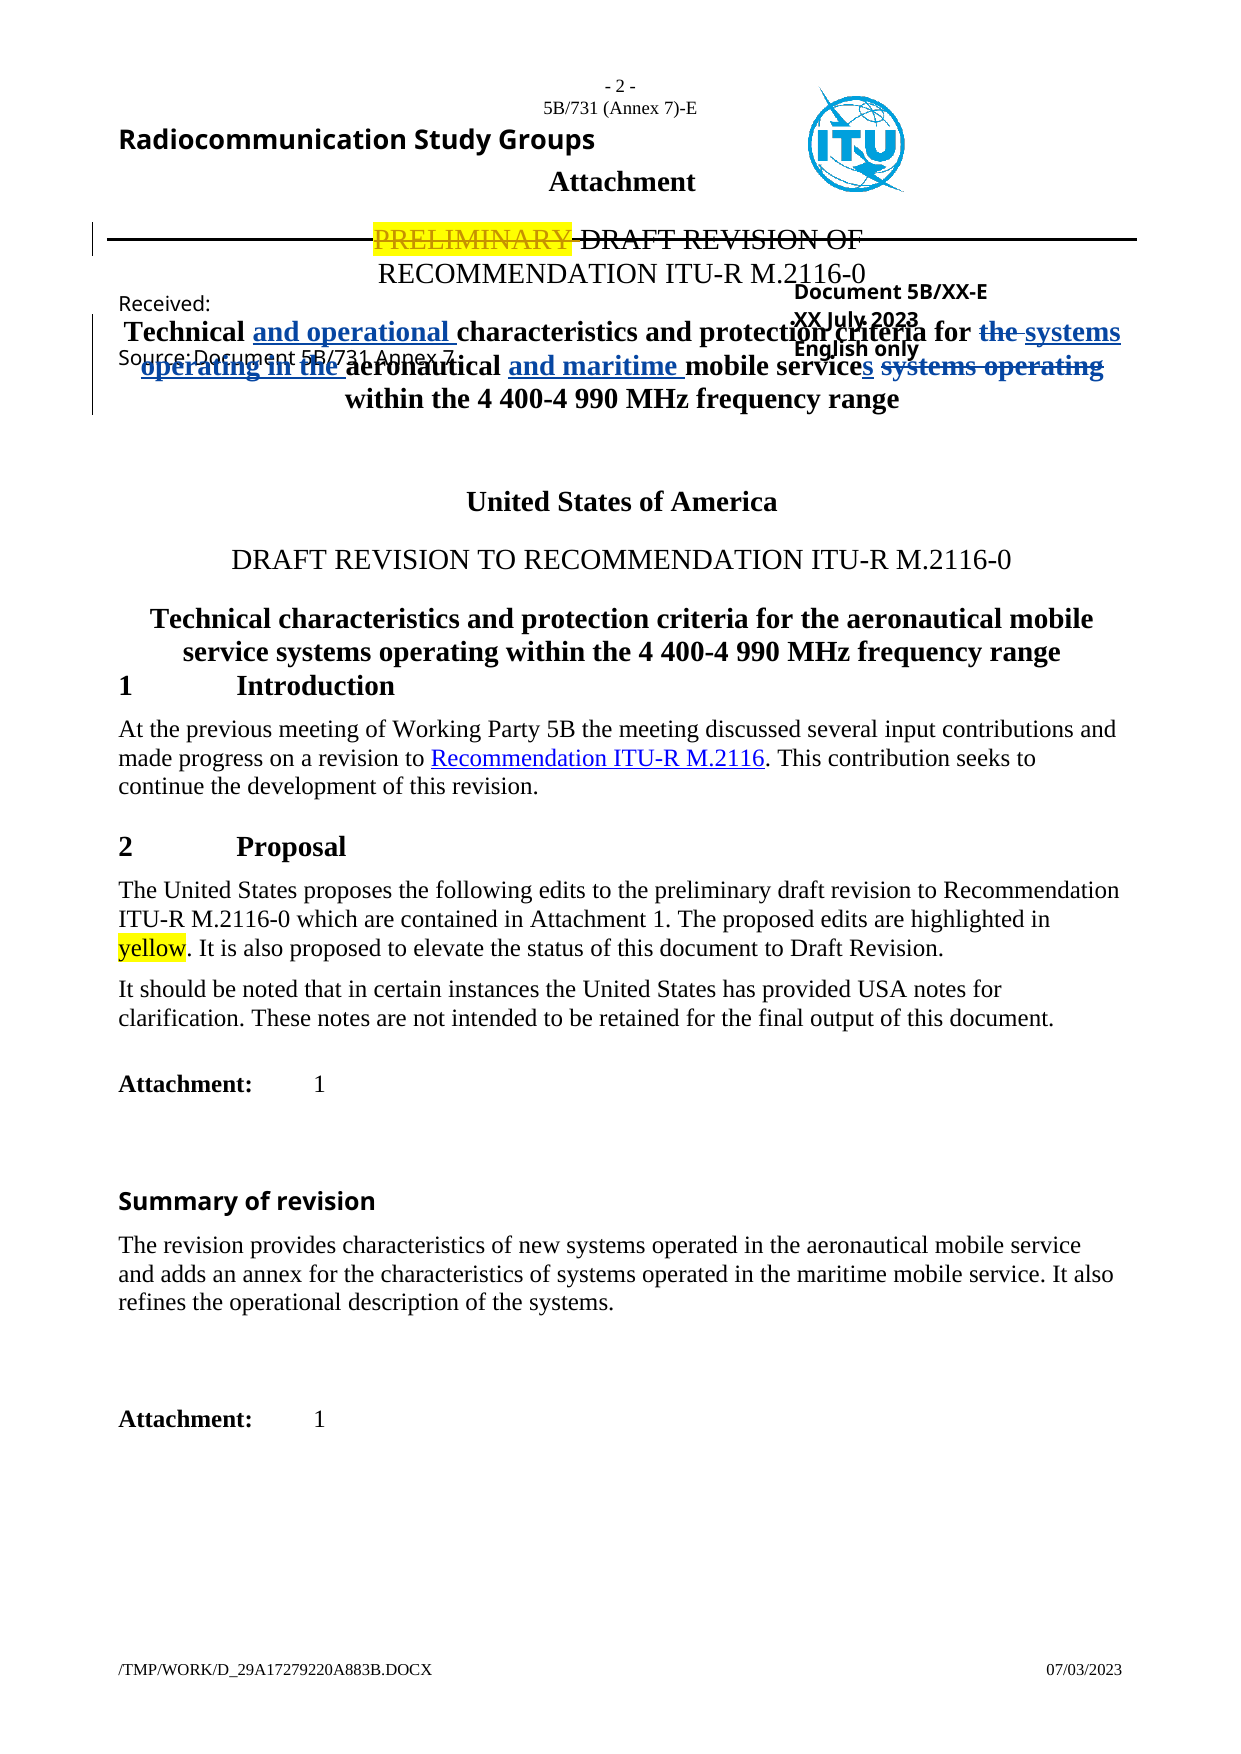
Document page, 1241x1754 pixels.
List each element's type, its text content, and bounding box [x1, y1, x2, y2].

text 1 Introduction [118, 668, 1122, 701]
table_cell Technical characteristics and protection criteria for the aeronautical mobile service systems operating within the 4 400-4 990 MHz frequency range [107, 576, 1137, 668]
text Attachment: 1 [118, 1404, 1122, 1432]
table_cell DRAFT REVISION TO RECOMMENDATION ITU-R M.2116-0 [107, 517, 1137, 576]
table_cell United States of America [107, 415, 1137, 517]
text At the previous meeting of Working Party 5B the meeting discussed several input contributions and made progress on a revision to Recommendation ITU-R M.2116. This contribution seeks to continue the development of this revision. [118, 714, 1122, 800]
text 2 Proposal [118, 829, 1122, 863]
text It should be noted that in certain instances the United States has provided USA notes for clarification. These notes are not intended to be retained for the final output of this document. [118, 974, 1122, 1032]
table_cell DRAFT REVISION of RECOMMENDATION ITU-R M.2116-0 [107, 197, 1137, 289]
text The United States proposes the following edits to the preliminary draft revision to Recommendation ITU-R M.2116-0 which are contained in Attachment 1. The proposed edits are highlighted in yellow. It is also proposed to elevate the status of this document to Draft Revision. [118, 875, 1122, 962]
text Summary of revision [118, 1183, 1122, 1217]
text The revision provides characteristics of new systems operated in the aeronautical mobile service and adds an annex for the characteristics of systems operated in the maritime mobile service. It also refines the operational description of the systems. [118, 1230, 1122, 1316]
text Attachment: 1 [118, 1069, 1122, 1098]
table_header Attachment [107, 76, 1137, 197]
table_cell Technical characteristics and protection criteria for aeronautical mobile service within the 4 400-4 990 MHz frequency range [107, 289, 1137, 415]
